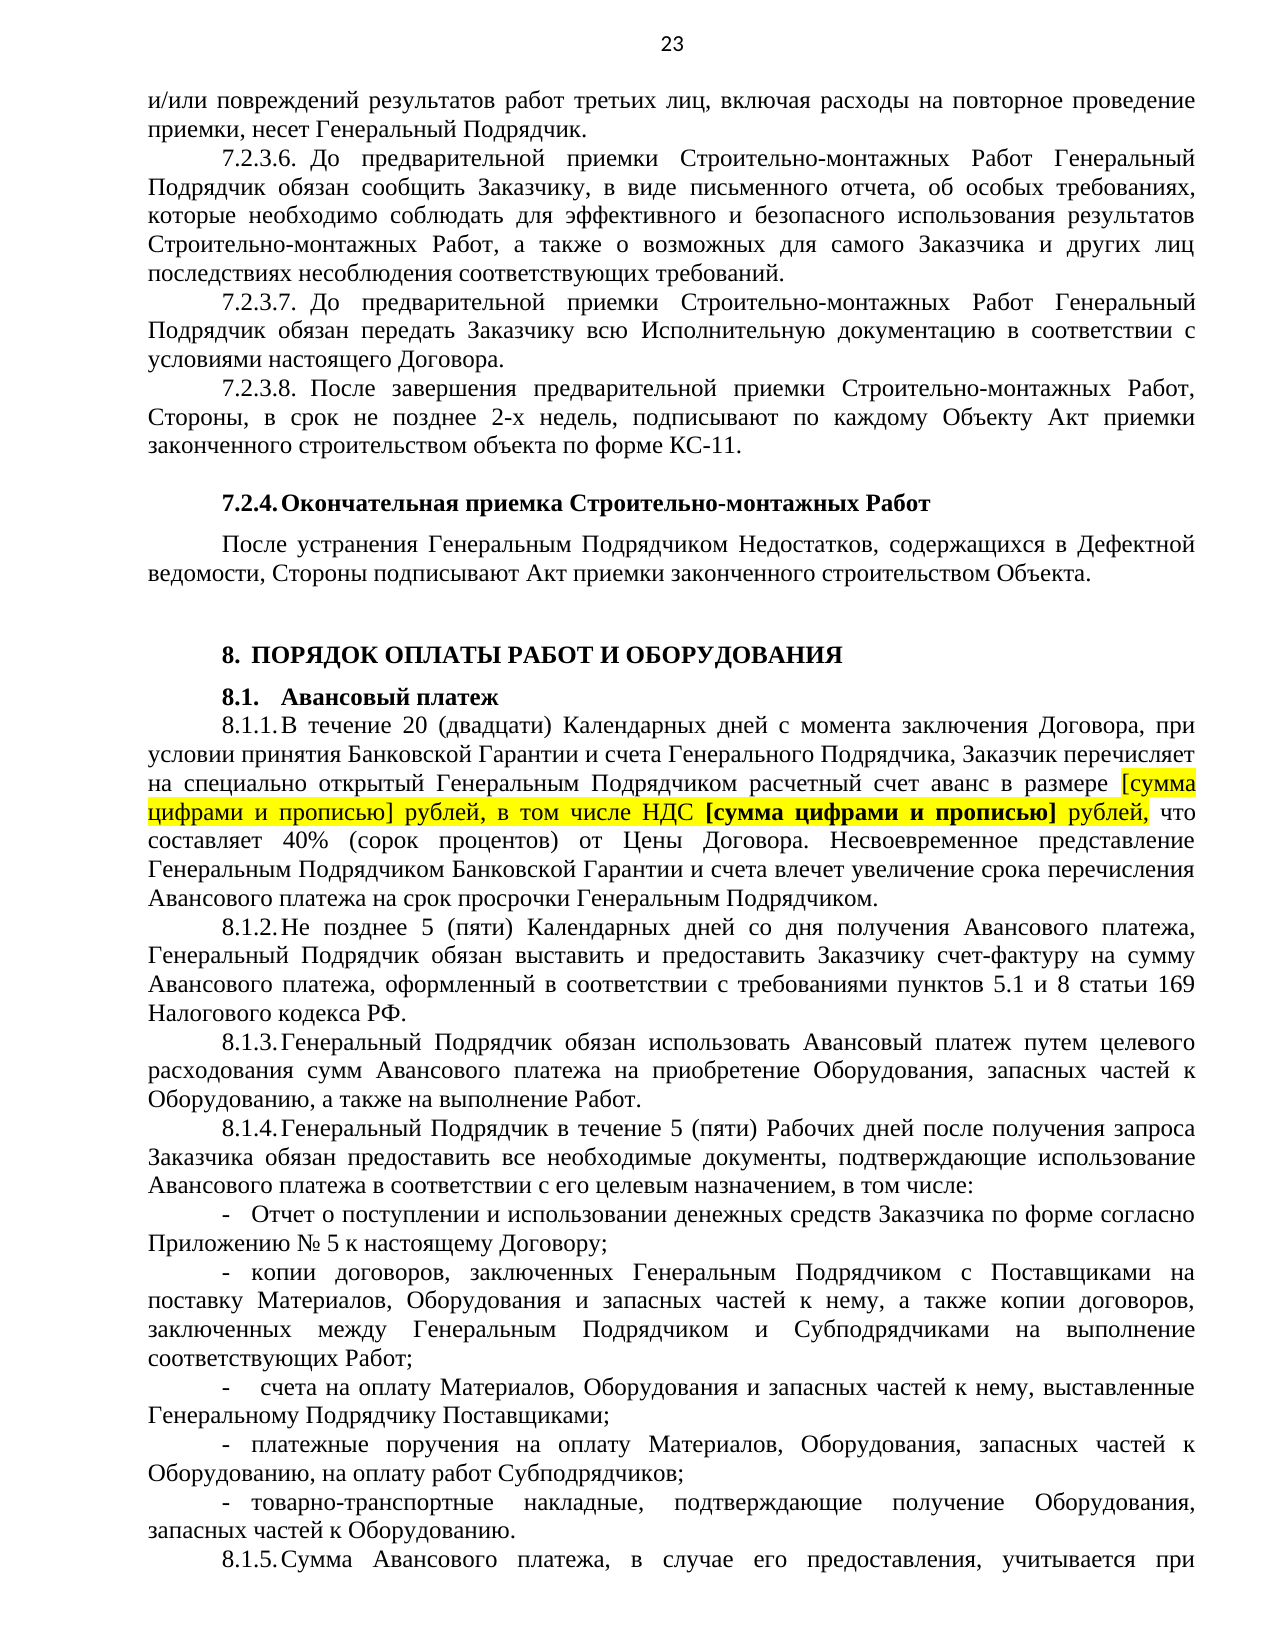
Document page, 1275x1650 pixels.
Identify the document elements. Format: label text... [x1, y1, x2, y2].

text - платежные поручения на оплату Материалов, Оборудования, запасных частей к Оборудованию, на оплату работ Субподрядчиков; [148, 1429, 1196, 1487]
text - счета на оплату Материалов, Оборудования и запасных частей к нему, выставленные Генеральному Подрядчику Поставщиками; [148, 1372, 1196, 1429]
text - товарно-транспортные накладные, подтверждающие получение Оборудования, запасных частей к Оборудованию. [148, 1487, 1196, 1544]
list Не позднее 5 (пяти) Календарных дней со дня получения Авансового платежа, Генеральный Подрядчик обязан выставить и предоставить Заказчику счет-фактуру на сумму Авансового платежа, оформленный в соответствии с требованиями пунктов 5.1 и 8 статьи 169 Налогового кодекса РФ. [148, 912, 1196, 1027]
list Генеральный Подрядчик в течение 5 (пяти) Рабочих дней после получения запроса Заказчика обязан предоставить все необходимые документы, подтверждающие использование Авансового платежа в соответствии с его целевым назначением, в том числе: [148, 1113, 1196, 1199]
list Окончательная приемка Строительно-монтажных Работ [148, 488, 1196, 517]
list ПОРЯДОК ОПЛАТЫ РАБОТ И ОБОРУДОВАНИЯ [148, 641, 1196, 669]
list До предварительной приемки Строительно-монтажных Работ Генеральный Подрядчик обязан сообщить Заказчику, в виде письменного отчета, об особых требованиях, которые необходимо соблюдать для эффективного и безопасного использования результатов Строительно-монтажных Работ, а также о возможных для самого Заказчика и других лиц последствиях несоблюдения соответствующих требований. [148, 143, 1196, 287]
text 8.1. Авансовый платеж [148, 682, 1196, 711]
list Генеральный Подрядчик обязан использовать Авансовый платеж путем целевого расходования сумм Авансового платежа на приобретение Оборудования, запасных частей к Оборудованию, а также на выполнение Работ. [148, 1027, 1196, 1113]
text - копии договоров, заключенных Генеральным Подрядчиком с Поставщиками на поставку Материалов, Оборудования и запасных частей к нему, а также копии договоров, заключенных между Генеральным Подрядчиком и Субподрядчиками на выполнение соответствующих Работ; [148, 1257, 1196, 1372]
list В течение 20 (двадцати) Календарных дней с момента заключения Договора, при условии принятия Банковской Гарантии и счета Генерального Подрядчика, Заказчик перечисляет на специально открытый Генеральным Подрядчиком расчетный счет аванс в размере [сумма цифрами и прописью] рублей, в том числе НДС [сумма цифрами и прописью] рублей, что составляет 40% (сорок процентов) от Цены Договора. Несвоевременное представление Генеральным Подрядчиком Банковской Гарантии и счета влечет увеличение срока перечисления Авансового платежа на срок просрочки Генеральным Подрядчиком. [148, 711, 1196, 797]
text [148, 1544, 1196, 1573]
list После устранения Генеральным Подрядчиком Недостатков, содержащихся в Дефектной ведомости, Стороны подписывают Акт приемки законченного строительством Объекта. [148, 529, 1196, 587]
list После завершения предварительной приемки Строительно-монтажных Работ, Стороны, в срок не позднее 2-х недель, подписывают по каждому Объекту Акт приемки законченного строительством объекта по форме КС-11. [148, 373, 1196, 459]
list До предварительной приемки Строительно-монтажных Работ Генеральный Подрядчик обязан передать Заказчику всю Исполнительную документацию в соответствии с условиями настоящего Договора. [148, 287, 1196, 373]
text - Отчет о поступлении и использовании денежных средств Заказчика по форме согласно Приложению № 5 к настоящему Договору; [148, 1199, 1196, 1257]
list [148, 86, 1196, 143]
list В течение 20 (двадцати) Календарных дней с момента заключения Договора, при условии принятия Банковской Гарантии и счета Генерального Подрядчика, Заказчик перечисляет на специально открытый Генеральным Подрядчиком расчетный счет аванс в размере [сумма цифрами и прописью] рублей, в том числе НДС [сумма цифрами и прописью] рублей, что составляет 40% (сорок процентов) от Цены Договора. Несвоевременное представление Генеральным Подрядчиком Банковской Гарантии и счета влечет увеличение срока перечисления Авансового платежа на срок просрочки Генеральным Подрядчиком. [148, 797, 1196, 912]
